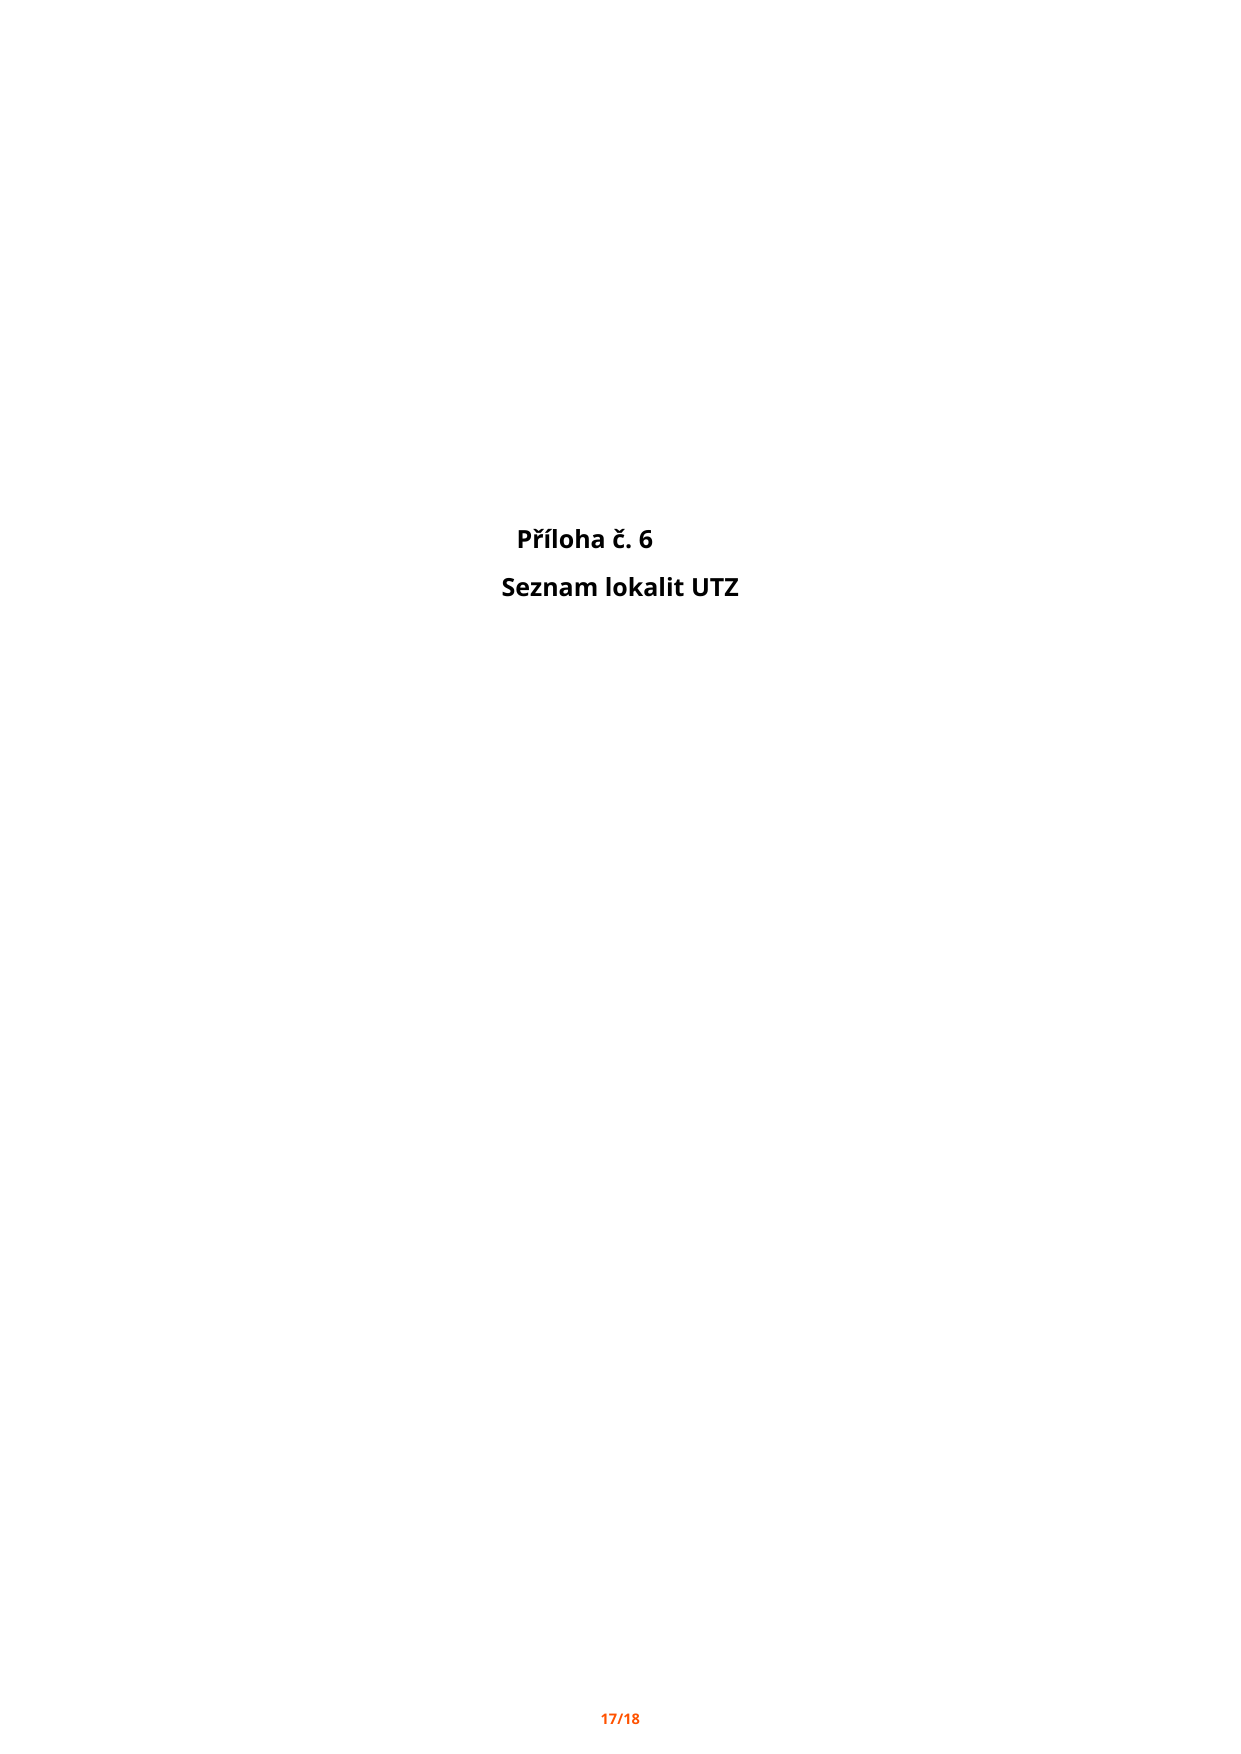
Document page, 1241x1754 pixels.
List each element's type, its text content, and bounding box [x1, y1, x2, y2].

text Příloha č. 6 [516, 522, 1093, 556]
text Seznam lokalit UTZ [148, 573, 1093, 602]
